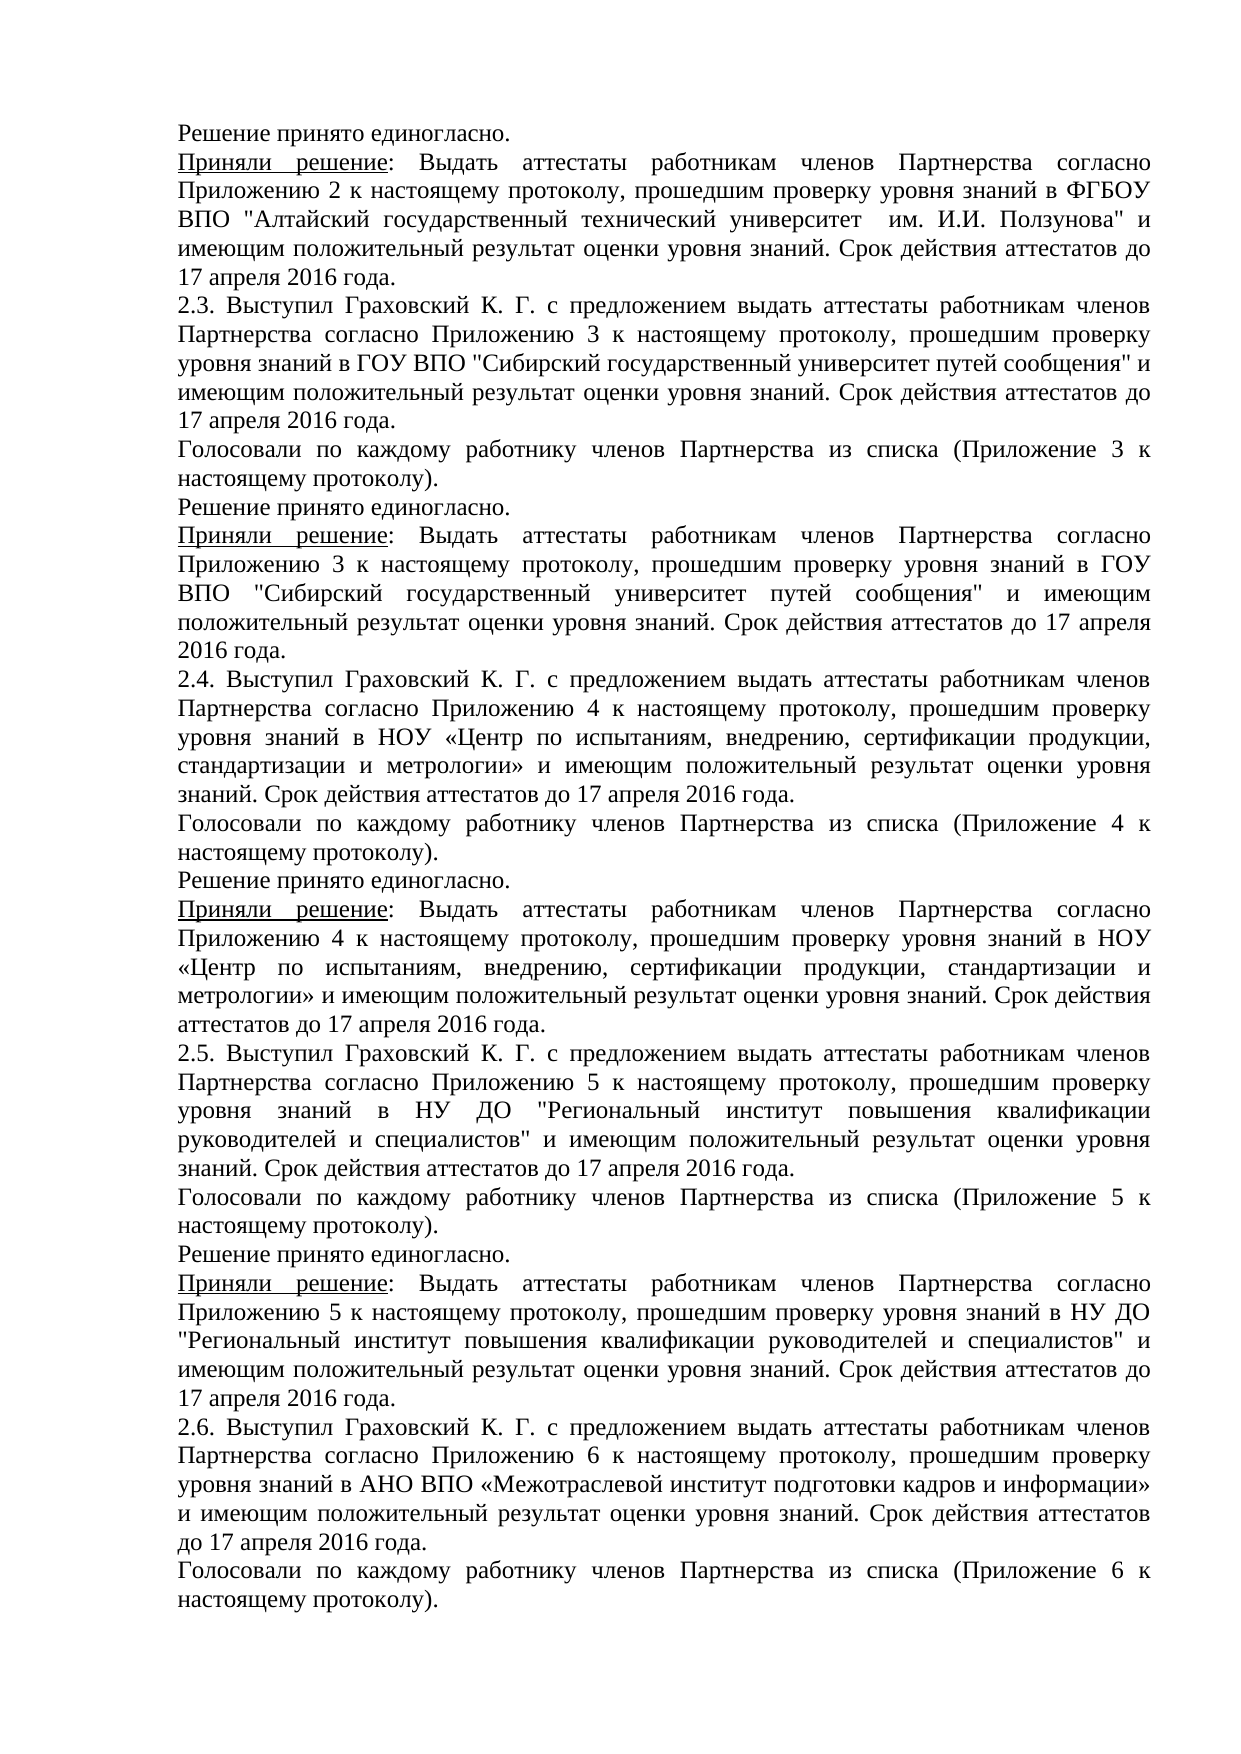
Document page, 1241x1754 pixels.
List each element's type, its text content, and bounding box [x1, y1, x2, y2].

text Приняли решение: Выдать аттестаты работникам членов Партнерства согласно Приложению 4 к настоящему протоколу, прошедшим проверку уровня знаний в НОУ «Центр по испытаниям, внедрению, сертификации продукции, стандартизации и метрологии» и имеющим положительный результат оценки уровня знаний. Срок действия аттестатов до 17 апреля 2016 года. [177, 894, 1152, 1038]
text Голосовали по каждому работнику членов Партнерства из списка (Приложение 6 к настоящему протоколу). [177, 1556, 1152, 1613]
text 2.6. Выступил Граховский К. Г. с предложением выдать аттестаты работникам членов Партнерства согласно Приложению 6 к настоящему протоколу, прошедшим проверку уровня знаний в АНО ВПО «Межотраслевой институт подготовки кадров и информации» и имеющим положительный результат оценки уровня знаний. Срок действия аттестатов до 17 апреля 2016 года. [177, 1412, 1152, 1556]
text Голосовали по каждому работнику членов Партнерства из списка (Приложение 5 к настоящему протоколу). [177, 1182, 1152, 1239]
text 2.3. Выступил Граховский К. Г. с предложением выдать аттестаты работникам членов Партнерства согласно Приложению 3 к настоящему протоколу, прошедшим проверку уровня знаний в ГОУ ВПО "Сибирский государственный университет путей сообщения" и имеющим положительный результат оценки уровня знаний. Срок действия аттестатов до 17 апреля 2016 года. [177, 291, 1152, 434]
text Приняли решение: Выдать аттестаты работникам членов Партнерства согласно Приложению 2 к настоящему протоколу, прошедшим проверку уровня знаний в ФГБОУ ВПО "Алтайский государственный технический университет им. И.И. Ползунова" и имеющим положительный результат оценки уровня знаний. Срок действия аттестатов до 17 апреля 2016 года. [177, 147, 1152, 291]
text Решение принято единогласно. [177, 118, 1152, 147]
text Решение принято единогласно. [177, 492, 1152, 521]
text 2.4. Выступил Граховский К. Г. с предложением выдать аттестаты работникам членов Партнерства согласно Приложению 4 к настоящему протоколу, прошедшим проверку уровня знаний в НОУ «Центр по испытаниям, внедрению, сертификации продукции, стандартизации и метрологии» и имеющим положительный результат оценки уровня знаний. Срок действия аттестатов до 17 апреля 2016 года. [177, 664, 1152, 808]
text 2.5. Выступил Граховский К. Г. с предложением выдать аттестаты работникам членов Партнерства согласно Приложению 5 к настоящему протоколу, прошедшим проверку уровня знаний в НУ ДО "Региональный институт повышения квалификации руководителей и специалистов" и имеющим положительный результат оценки уровня знаний. Срок действия аттестатов до 17 апреля 2016 года. [177, 1038, 1152, 1182]
text Решение принято единогласно. [177, 866, 1152, 894]
text Приняли решение: Выдать аттестаты работникам членов Партнерства согласно Приложению 3 к настоящему протоколу, прошедшим проверку уровня знаний в ГОУ ВПО "Сибирский государственный университет путей сообщения" и имеющим положительный результат оценки уровня знаний. Срок действия аттестатов до 17 апреля 2016 года. [177, 521, 1152, 664]
text Голосовали по каждому работнику членов Партнерства из списка (Приложение 4 к настоящему протоколу). [177, 808, 1152, 866]
text Решение принято единогласно. [177, 1239, 1152, 1268]
text Голосовали по каждому работнику членов Партнерства из списка (Приложение 3 к настоящему протоколу). [177, 434, 1152, 492]
text Приняли решение: Выдать аттестаты работникам членов Партнерства согласно Приложению 5 к настоящему протоколу, прошедшим проверку уровня знаний в НУ ДО "Региональный институт повышения квалификации руководителей и специалистов" и имеющим положительный результат оценки уровня знаний. Срок действия аттестатов до 17 апреля 2016 года. [177, 1268, 1152, 1412]
